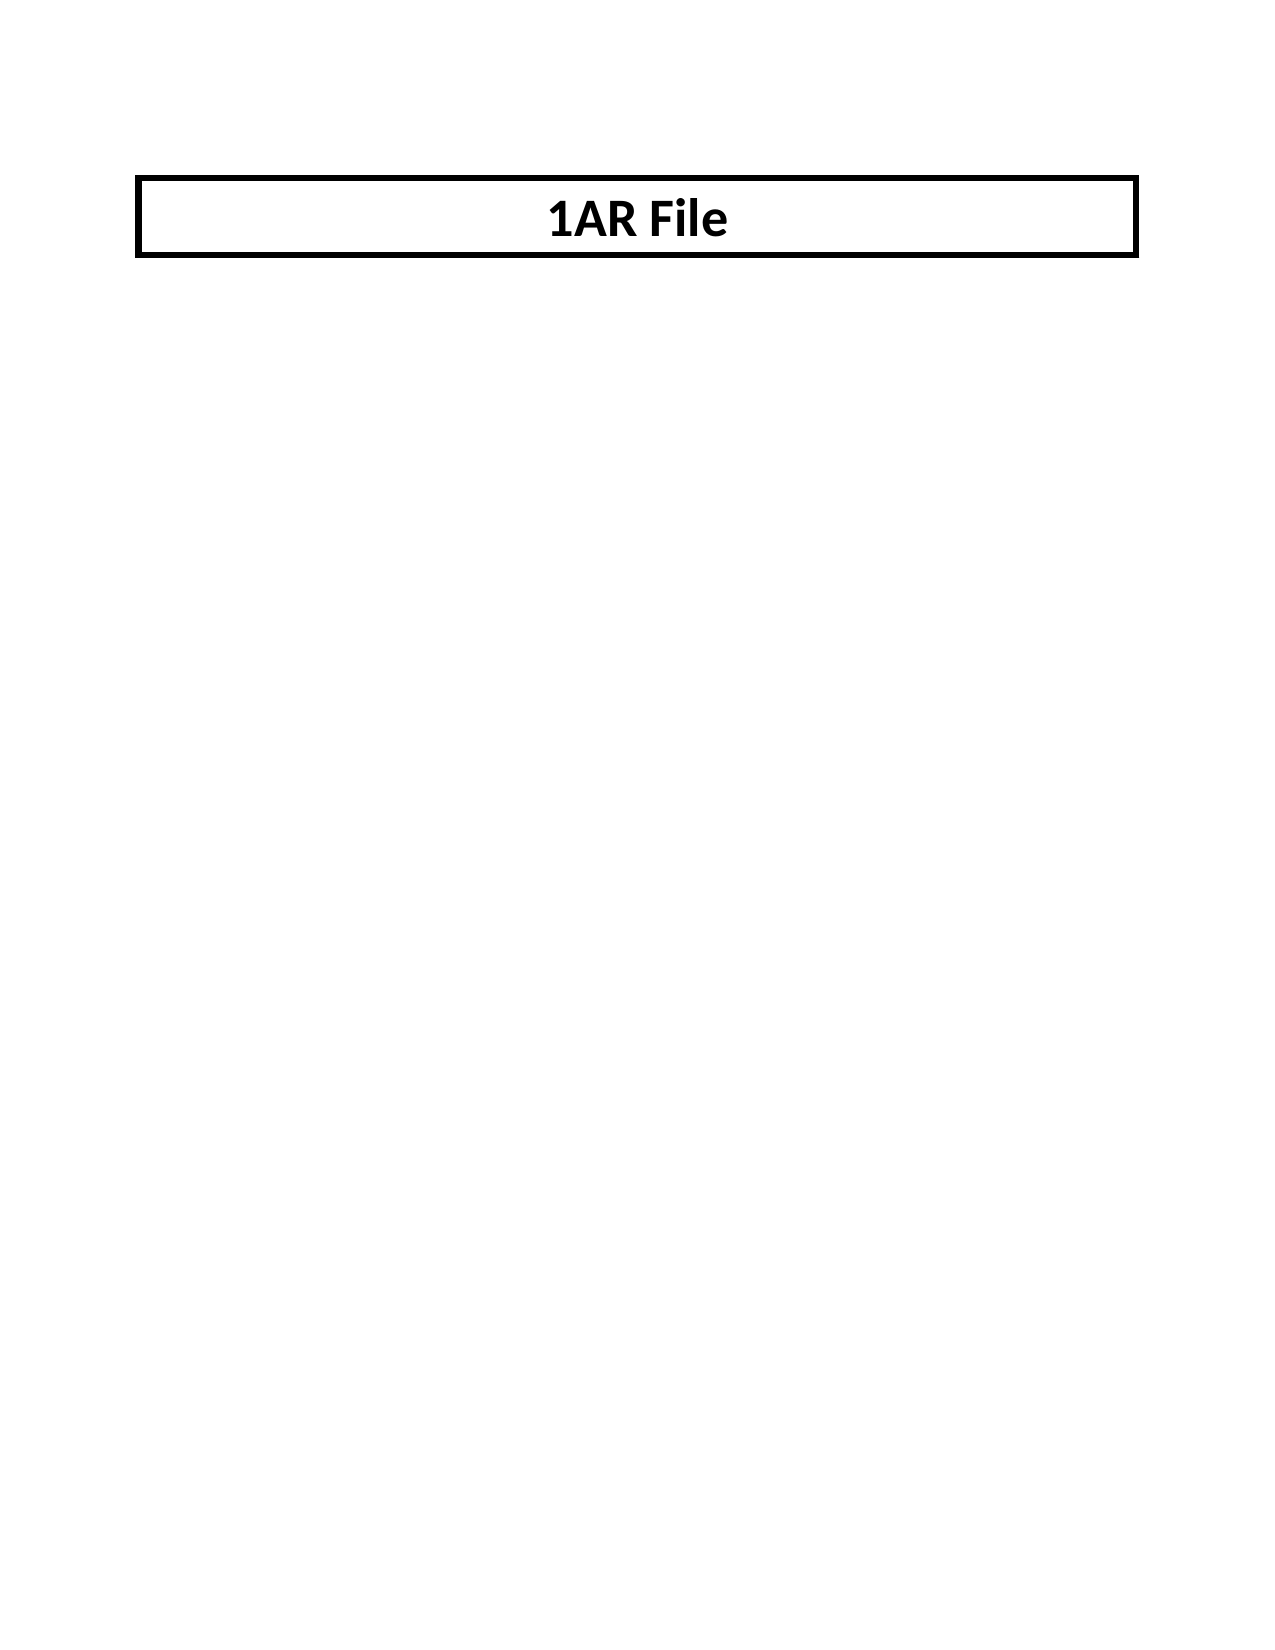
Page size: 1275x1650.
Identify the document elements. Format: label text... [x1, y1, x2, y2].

subtitle 1AR File [142, 181, 1133, 252]
